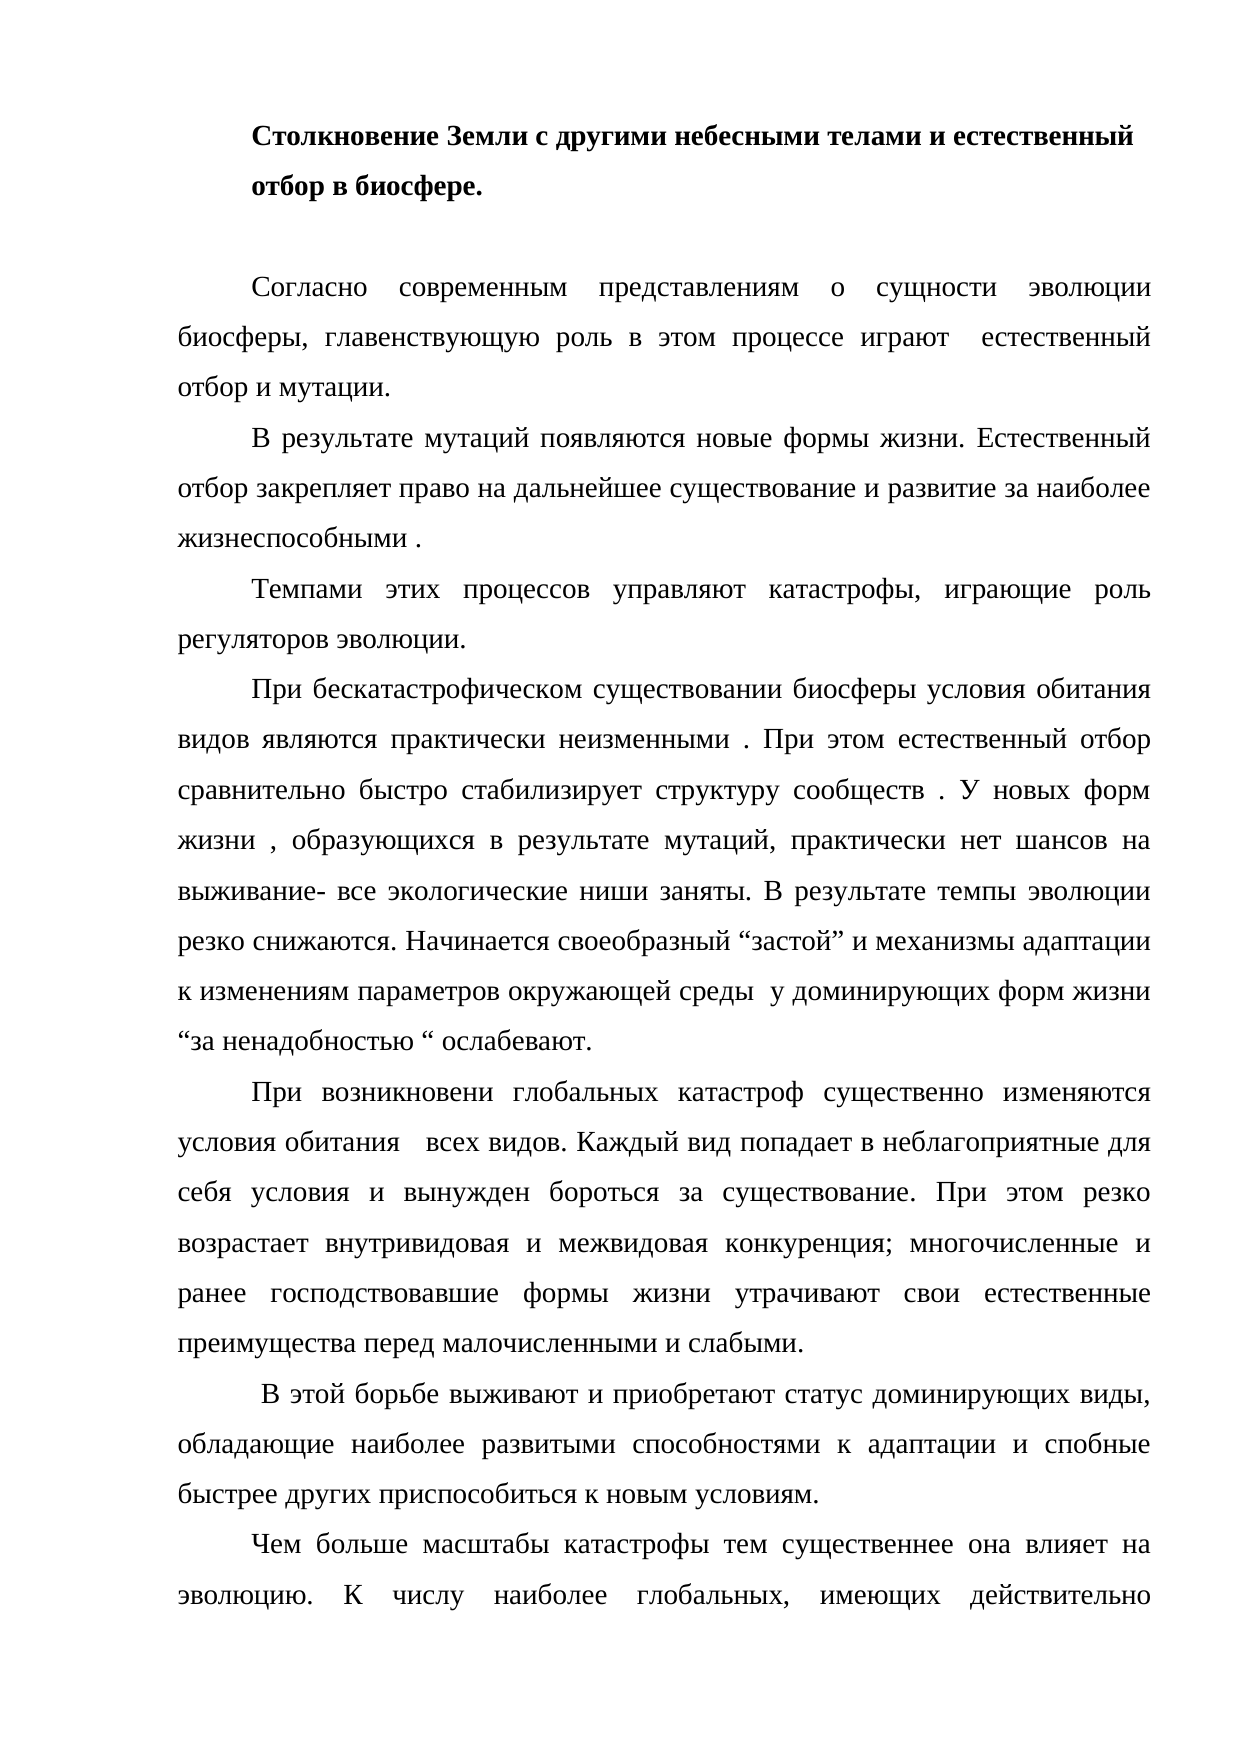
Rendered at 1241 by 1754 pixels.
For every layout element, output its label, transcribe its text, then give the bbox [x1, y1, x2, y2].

text Темпами этих процессов управляют катастрофы, играющие роль регуляторов эволюции. [177, 571, 1152, 655]
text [177, 1527, 1152, 1611]
text В результате мутаций появляются новые формы жизни. Естественный отбор закрепляет право на дальнейшее существование и развитие за наиболее жизнеспособными . [177, 420, 1152, 554]
text В этой борьбе выживают и приобретают статус доминирующих виды, обладающие наиболее развитыми способностями к адаптации и спобные быстрее других приспособиться к новым условиям. [177, 1376, 1152, 1510]
text При бескатастрофическом существовании биосферы условия обитания видов являются практически неизменными . При этом естественный отбор сравнительно быстро стабилизирует структуру сообществ . У новых форм жизни , образующихся в результате мутаций, практически нет шансов на выживание- все экологические ниши заняты. В результате темпы эволюции резко снижаются. Начинается своеобразный “застой” и механизмы адаптации к изменениям параметров окружающей среды у доминирующих форм жизни “за ненадобностью “ ослабевают. [177, 672, 1152, 1057]
text отбор в биосфере. [177, 168, 1152, 202]
text Столкновение Земли с другими небесными телами и естественный [177, 118, 1152, 152]
text Согласно современным представлениям о сущности эволюции биосферы, главенствующую роль в этом процессе играют естественный отбор и мутации. [177, 269, 1152, 403]
text При возникновени глобальных катастроф существенно изменяются условия обитания всех видов. Каждый вид попадает в неблагоприятные для себя условия и вынужден бороться за существование. При этом резко возрастает внутривидовая и межвидовая конкуренция; многочисленные и ранее господствовавшие формы жизни утрачивают свои естественные преимущества перед малочисленными и слабыми. [177, 1074, 1152, 1359]
